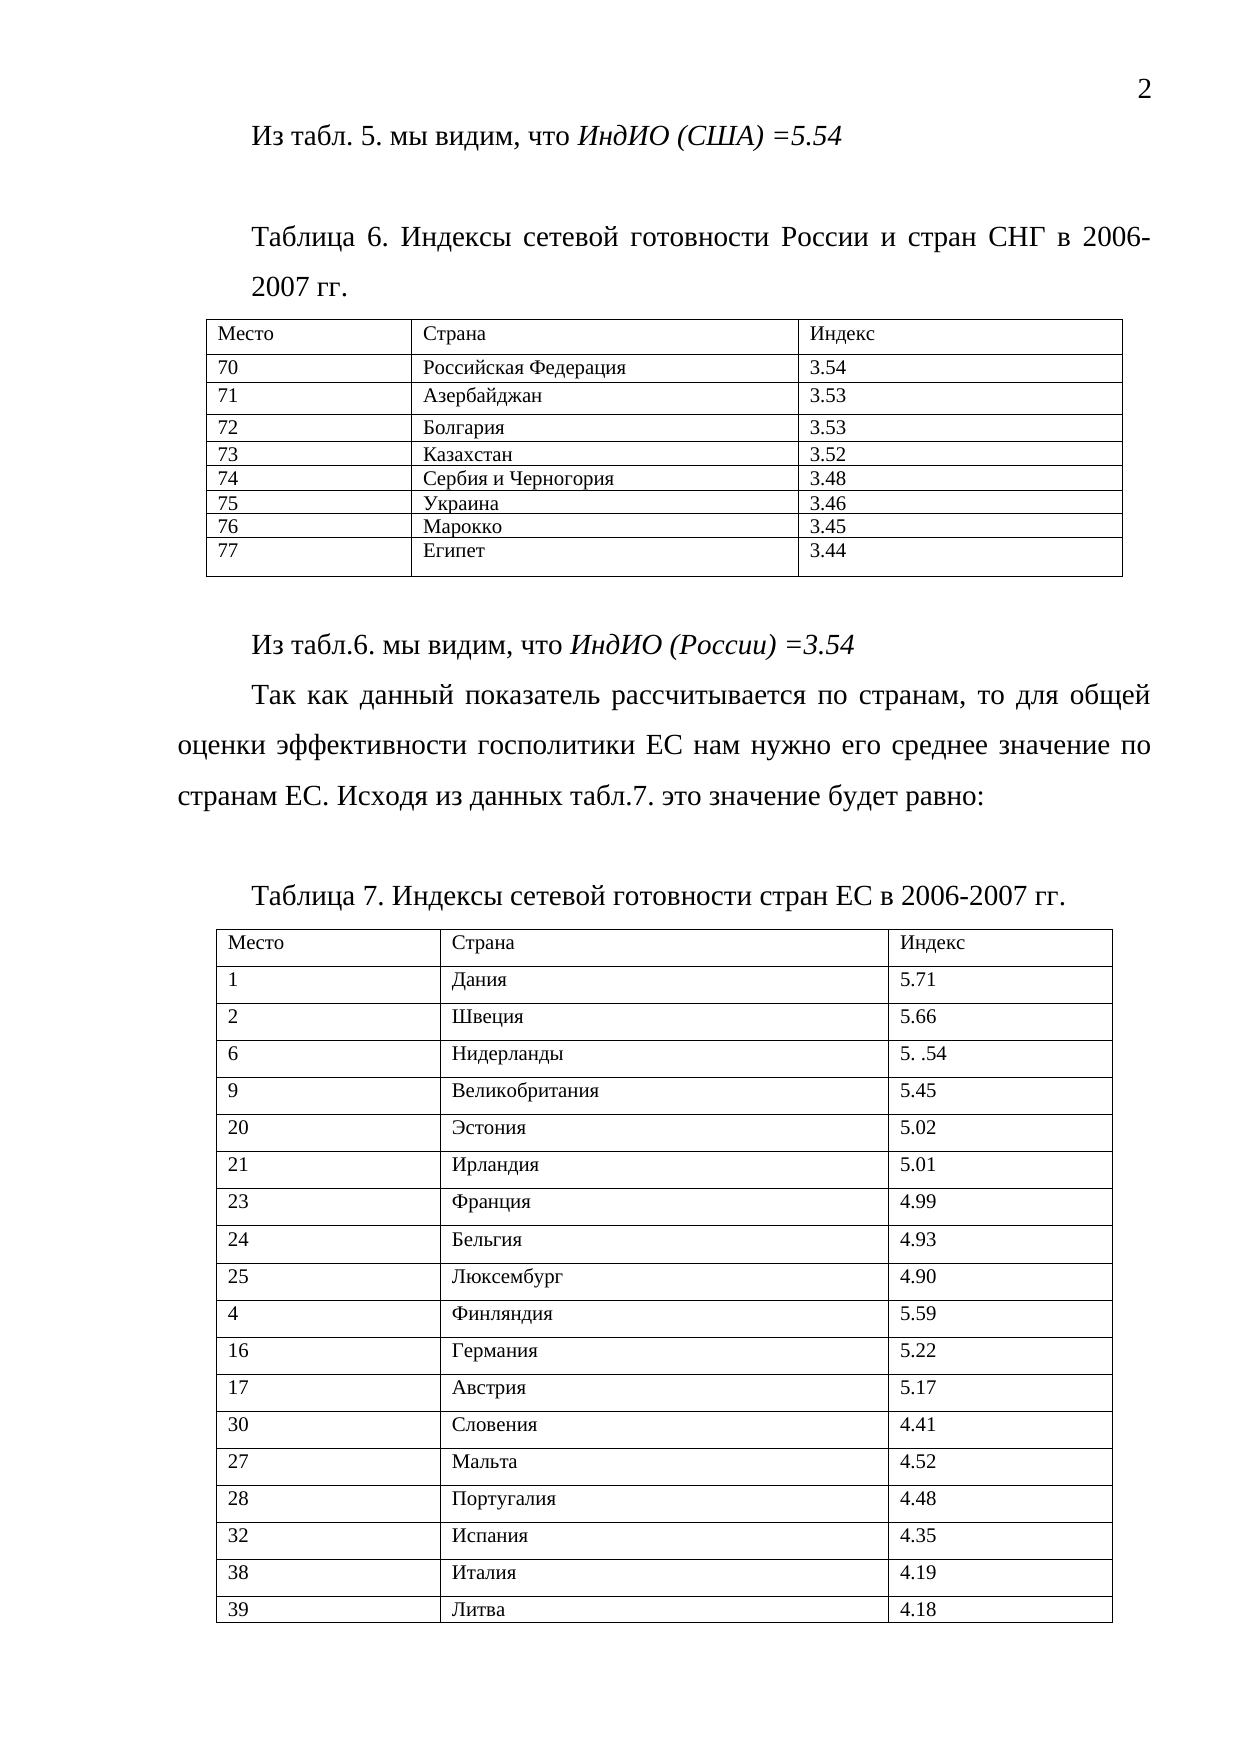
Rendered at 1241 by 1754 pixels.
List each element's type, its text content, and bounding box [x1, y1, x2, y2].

table_cell 2 [217, 1004, 440, 1040]
table_cell 70 [207, 355, 411, 382]
table_cell 3.54 [799, 355, 1122, 382]
text Таблица 6. Индексы сетевой готовности России и стран СНГ в 2006-2007 гг. [251, 219, 1152, 303]
text Так как данный показатель рассчитывается по странам, то для общей оценки эффективности госполитики ЕС нам нужно его среднее значение по странам ЕС. Исходя из данных табл.7. это значение будет равно: [177, 677, 1152, 811]
table_cell 38 [217, 1560, 440, 1596]
table_cell Литва [441, 1597, 888, 1622]
table_cell Азербайджан [412, 383, 798, 414]
text Из табл.6. мы видим, что ИндИО (России) =3.54 [177, 627, 1152, 660]
table_cell Великобритания [441, 1078, 888, 1114]
table_cell Марокко [412, 514, 798, 537]
table_cell Австрия [441, 1375, 888, 1411]
table_header Место [217, 930, 440, 966]
table_cell 5. .54 [889, 1041, 1112, 1077]
table_cell 25 [217, 1264, 440, 1299]
table_cell 20 [217, 1115, 440, 1151]
table_cell Финляндия [441, 1301, 888, 1337]
table_cell 30 [217, 1412, 440, 1448]
table_cell 75 [207, 491, 411, 513]
table_cell Дания [441, 967, 888, 1003]
table_cell 3.52 [799, 442, 1122, 465]
table_cell 73 [207, 442, 411, 465]
table_cell 6 [217, 1041, 440, 1077]
table_cell 3.53 [799, 415, 1122, 441]
table_cell 1 [217, 967, 440, 1003]
table_cell 32 [217, 1523, 440, 1559]
table_cell Египет [412, 538, 798, 576]
table_cell Люксембург [441, 1264, 888, 1299]
table_cell 5.17 [889, 1375, 1112, 1411]
table_cell Болгария [412, 415, 798, 441]
table_cell 28 [217, 1486, 440, 1522]
table_cell Украина [412, 491, 798, 513]
table_cell Германия [441, 1338, 888, 1374]
table_cell Швеция [441, 1004, 888, 1040]
table_cell Нидерланды [441, 1041, 888, 1077]
table_header Страна [441, 930, 888, 966]
table_cell Мальта [441, 1449, 888, 1485]
table_cell 4.52 [889, 1449, 1112, 1485]
table_cell 5.22 [889, 1338, 1112, 1374]
table_cell 4.35 [889, 1523, 1112, 1559]
table_cell 74 [207, 466, 411, 489]
table_cell 72 [207, 415, 411, 441]
table_cell 5.66 [889, 1004, 1112, 1040]
table_cell Ирландия [441, 1152, 888, 1188]
table_cell 24 [217, 1226, 440, 1262]
table_cell 27 [217, 1449, 440, 1485]
table_cell 4.41 [889, 1412, 1112, 1448]
table_cell Италия [441, 1560, 888, 1596]
table_cell 3.44 [799, 538, 1122, 576]
table_cell Российская Федерация [412, 355, 798, 382]
table_cell Эстония [441, 1115, 888, 1151]
table_cell 39 [217, 1597, 440, 1622]
table_cell 4.19 [889, 1560, 1112, 1596]
table_cell 4.99 [889, 1189, 1112, 1225]
table_cell Бельгия [441, 1226, 888, 1262]
table_cell Португалия [441, 1486, 888, 1522]
table_cell 16 [217, 1338, 440, 1374]
table_cell 5.59 [889, 1301, 1112, 1337]
text Таблица 7. Индексы сетевой готовности стран ЕС в 2006-2007 гг. [177, 878, 1152, 912]
table_cell 4.93 [889, 1226, 1112, 1262]
table_cell Сербия и Черногория [412, 466, 798, 489]
table_cell 3.53 [799, 383, 1122, 414]
table_cell 3.48 [799, 466, 1122, 489]
table_cell 4 [217, 1301, 440, 1337]
table_cell 5.71 [889, 967, 1112, 1003]
table_cell 21 [217, 1152, 440, 1188]
table_header Индекс [889, 930, 1112, 966]
text Из табл. 5. мы видим, что ИндИО (США) =5.54 [177, 118, 1152, 152]
table_cell 17 [217, 1375, 440, 1411]
table_cell 77 [207, 538, 411, 576]
table_cell 3.46 [799, 491, 1122, 513]
table_header Индекс [799, 320, 1122, 354]
table_header Место [207, 320, 411, 354]
table_cell 76 [207, 514, 411, 537]
table_cell Казахстан [412, 442, 798, 465]
table_cell Испания [441, 1523, 888, 1559]
table_cell 4.90 [889, 1264, 1112, 1299]
table_cell Франция [441, 1189, 888, 1225]
table_cell 4.48 [889, 1486, 1112, 1522]
table_cell 71 [207, 383, 411, 414]
table_cell Словения [441, 1412, 888, 1448]
table_cell 4.18 [889, 1597, 1112, 1622]
table_cell 5.02 [889, 1115, 1112, 1151]
table_cell 3.45 [799, 514, 1122, 537]
table_cell 5.01 [889, 1152, 1112, 1188]
table_cell 23 [217, 1189, 440, 1225]
table_cell 9 [217, 1078, 440, 1114]
table_header Страна [412, 320, 798, 354]
table_cell 5.45 [889, 1078, 1112, 1114]
